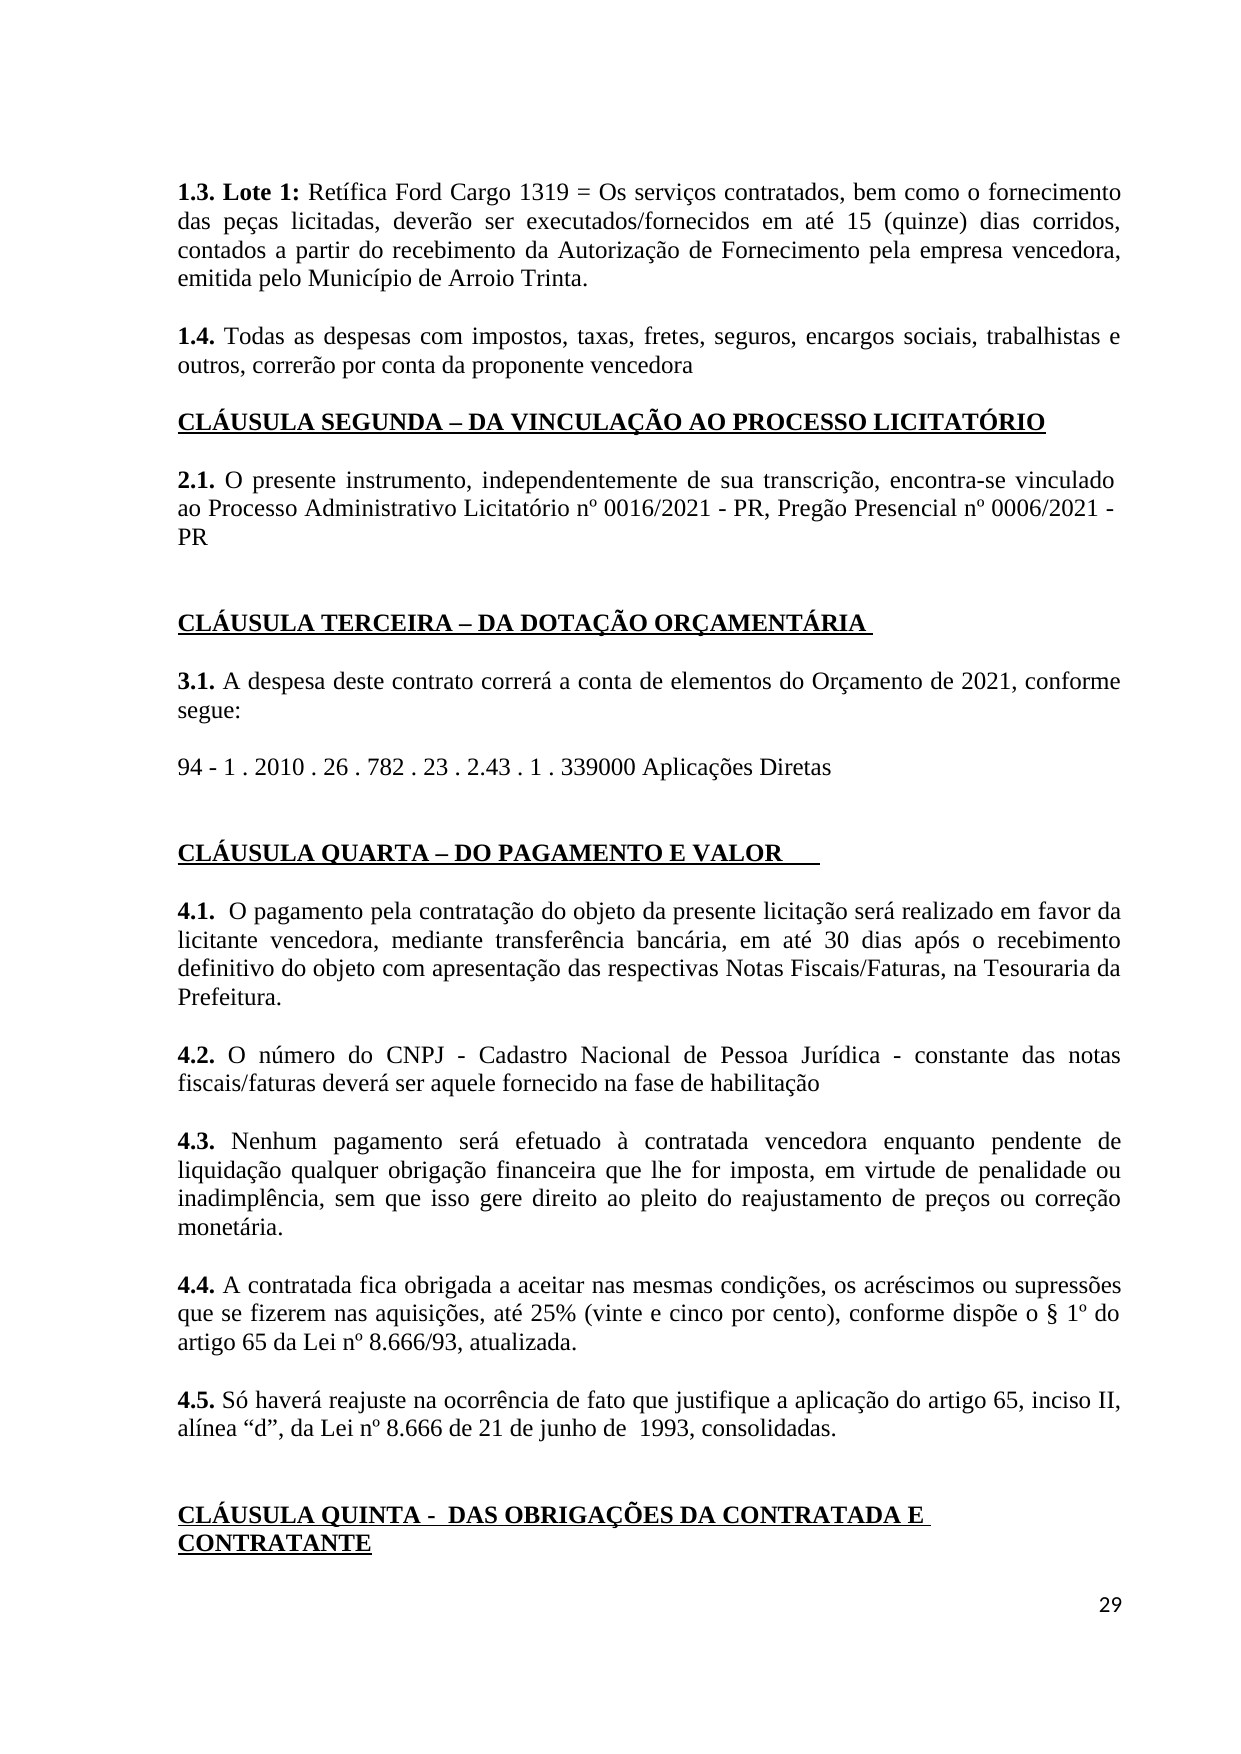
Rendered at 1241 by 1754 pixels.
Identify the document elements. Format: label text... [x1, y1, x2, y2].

text 4.5. Só haverá reajuste na ocorrência de fato que justifique a aplicação do artigo 65, inciso II, alínea “d”, da Lei nº 8.666 de 21 de junho de 1993, consolidadas. [177, 1385, 1122, 1442]
text 2.1. O presente instrumento, independentemente de sua transcrição, encontra-se vinculado ao Processo Administrativo Licitatório nº 0016/2021 - PR, Pregão Presencial nº 0006/2021 - PR [177, 465, 1116, 551]
text 1.4. Todas as despesas com impostos, taxas, fretes, seguros, encargos sociais, trabalhistas e outros, correrão por conta da proponente vencedora [177, 321, 1122, 378]
text CLÁUSULA QUINTA - DAS OBRIGAÇÕES DA CONTRATADA E CONTRATANTE [177, 1500, 1122, 1557]
text CLÁUSULA SEGUNDA – DA VINCULAÇÃO AO PROCESSO LICITATÓRIO [177, 407, 1122, 436]
text 4.1. O pagamento pela contratação do objeto da presente licitação será realizado em favor da licitante vencedora, mediante transferência bancária, em até 30 dias após o recebimento definitivo do objeto com apresentação das respectivas Notas Fiscais/Faturas, na Tesouraria da Prefeitura. [177, 896, 1122, 1011]
text 4.2. O número do CNPJ - Cadastro Nacional de Pessoa Jurídica - constante das notas fiscais/faturas deverá ser aquele fornecido na fase de habilitação [177, 1040, 1122, 1097]
text 4.3. Nenhum pagamento será efetuado à contratada vencedora enquanto pendente de liquidação qualquer obrigação financeira que lhe for imposta, em virtude de penalidade ou inadimplência, sem que isso gere direito ao pleito do reajustamento de preços ou correção monetária. [177, 1126, 1122, 1241]
text 4.4. A contratada fica obrigada a aceitar nas mesmas condições, os acréscimos ou supressões que se fizerem nas aquisições, até 25% (vinte e cinco por cento), conforme dispõe o § 1º do artigo 65 da Lei nº 8.666/93, atualizada. [177, 1270, 1122, 1356]
text 1.3. Lote 1: Retífica Ford Cargo 1319 = Os serviços contratados, bem como o fornecimento das peças licitadas, deverão ser executados/fornecidos em até 15 (quinze) dias corridos, contados a partir do recebimento da Autorização de Fornecimento pela empresa vencedora, emitida pelo Município de Arroio Trinta. [177, 177, 1122, 292]
text 3.1. A despesa deste contrato correrá a conta de elementos do Orçamento de 2021, conforme segue: [177, 666, 1122, 723]
text CLÁUSULA TERCEIRA – DA DOTAÇÃO ORÇAMENTÁRIA [177, 608, 1122, 637]
text 94 - 1 . 2010 . 26 . 782 . 23 . 2.43 . 1 . 339000 Aplicações Diretas [177, 752, 1122, 781]
text CLÁUSULA QUARTA – DO PAGAMENTO E VALOR [177, 838, 1122, 867]
